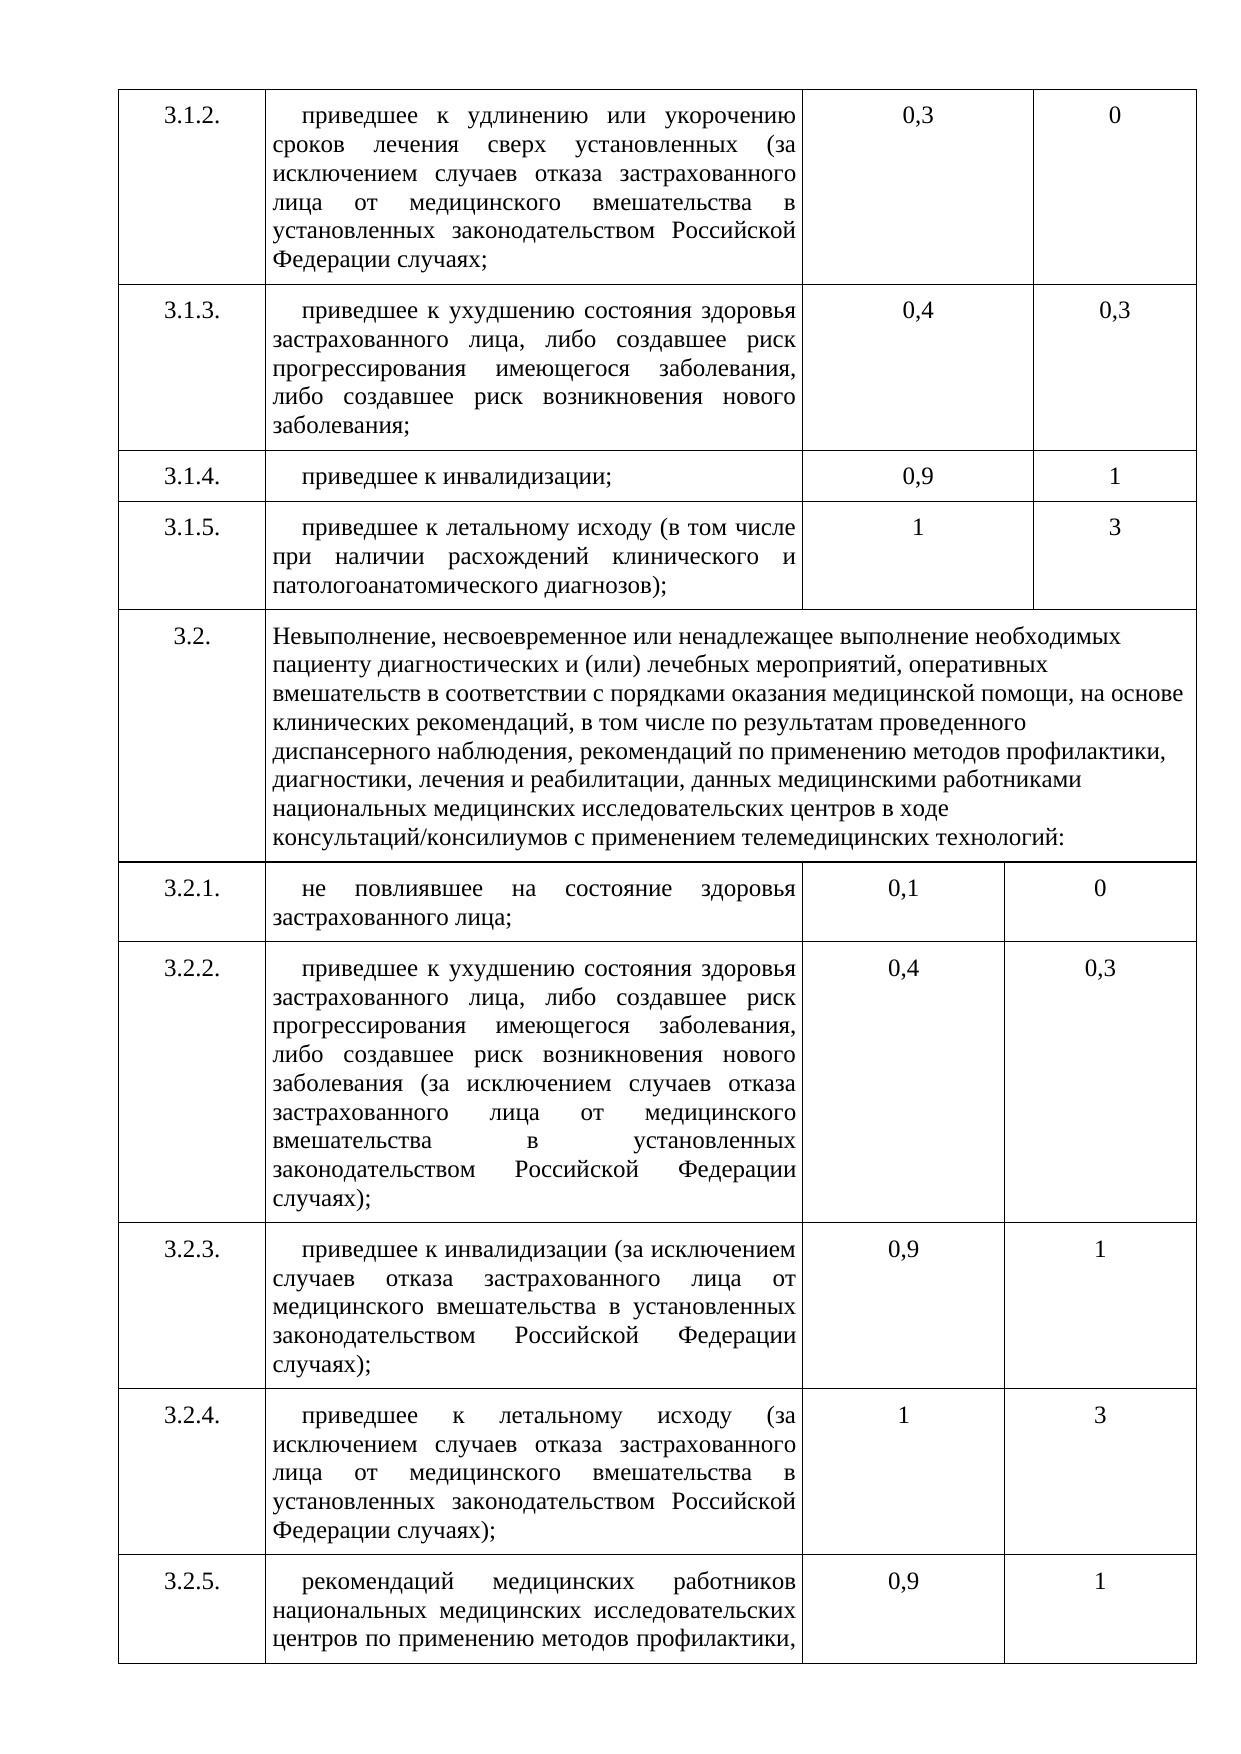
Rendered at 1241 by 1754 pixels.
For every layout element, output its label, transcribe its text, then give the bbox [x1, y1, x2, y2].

table_cell 1 [803, 502, 1033, 609]
table_cell приведшее к летальному исходу (в том числе при наличии расхождений клинического и патологоанатомического диагнозов); [266, 502, 802, 609]
table_cell 0,3 [1005, 942, 1196, 1222]
table_cell 0 [1005, 863, 1196, 941]
table_cell приведшее к ухудшению состояния здоровья застрахованного лица, либо создавшее риск прогрессирования имеющегося заболевания, либо создавшее риск возникновения нового заболевания; [266, 285, 802, 449]
table_cell 3.2.4. [119, 1389, 265, 1554]
table_cell приведшее к ухудшению состояния здоровья застрахованного лица, либо создавшее риск прогрессирования имеющегося заболевания, либо создавшее риск возникновения нового заболевания (за исключением случаев отказа застрахованного лица от медицинского вмешательства в установленных законодательством Российской Федерации случаях); [266, 942, 802, 1222]
table_cell приведшее к удлинению или укорочению сроков лечения сверх установленных (за исключением случаев отказа застрахованного лица от медицинского вмешательства в установленных законодательством Российской Федерации случаях; [266, 90, 802, 283]
table_cell 3 [1005, 1389, 1196, 1554]
table_cell 0,3 [1034, 285, 1196, 449]
table_cell 3.2.1. [119, 863, 265, 941]
table_cell 0,3 [803, 90, 1033, 283]
table_cell 3.2.2. [119, 942, 265, 1222]
table_cell приведшее к летальному исходу (за исключением случаев отказа застрахованного лица от медицинского вмешательства в установленных законодательством Российской Федерации случаях); [266, 1389, 802, 1554]
table_cell 0 [1034, 90, 1196, 283]
table_cell приведшее к инвалидизации; [266, 451, 802, 501]
table_cell не повлиявшее на состояние здоровья застрахованного лица; [266, 863, 802, 941]
table_cell 3.2.5. [119, 1555, 265, 1663]
table_cell 0,4 [803, 285, 1033, 449]
table_cell 0,9 [803, 451, 1033, 501]
table_cell 3.1.4. [119, 451, 265, 501]
table_cell 3.2.3. [119, 1223, 265, 1388]
table_cell 3.2. [119, 610, 265, 861]
table_cell 0,9 [803, 1223, 1004, 1388]
table_cell 0,1 [803, 863, 1004, 941]
table_cell 0,9 [803, 1555, 1004, 1663]
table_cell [266, 1555, 802, 1663]
table_cell 3.1.5. [119, 502, 265, 609]
table_cell 3 [1034, 502, 1196, 609]
table_cell приведшее к инвалидизации (за исключением случаев отказа застрахованного лица от медицинского вмешательства в установленных законодательством Российской Федерации случаях); [266, 1223, 802, 1388]
table_cell 1 [1005, 1555, 1196, 1663]
table_cell 1 [1005, 1223, 1196, 1388]
table_cell 1 [1034, 451, 1196, 501]
table_cell 0,4 [803, 942, 1004, 1222]
table_cell 3.1.2. [119, 90, 265, 283]
table_cell 1 [803, 1389, 1004, 1554]
table_cell Невыполнение, несвоевременное или ненадлежащее выполнение необходимых пациенту диагностических и (или) лечебных мероприятий, оперативных вмешательств в соответствии с порядками оказания медицинской помощи, на основе клинических рекомендаций, в том числе по результатам проведенного диспансерного наблюдения, рекомендаций по применению методов профилактики, диагностики, лечения и реабилитации, данных медицинскими работниками национальных медицинских исследовательских центров в ходе консультаций/консилиумов с применением телемедицинских технологий: [266, 610, 1196, 861]
table_cell 3.1.3. [119, 285, 265, 449]
